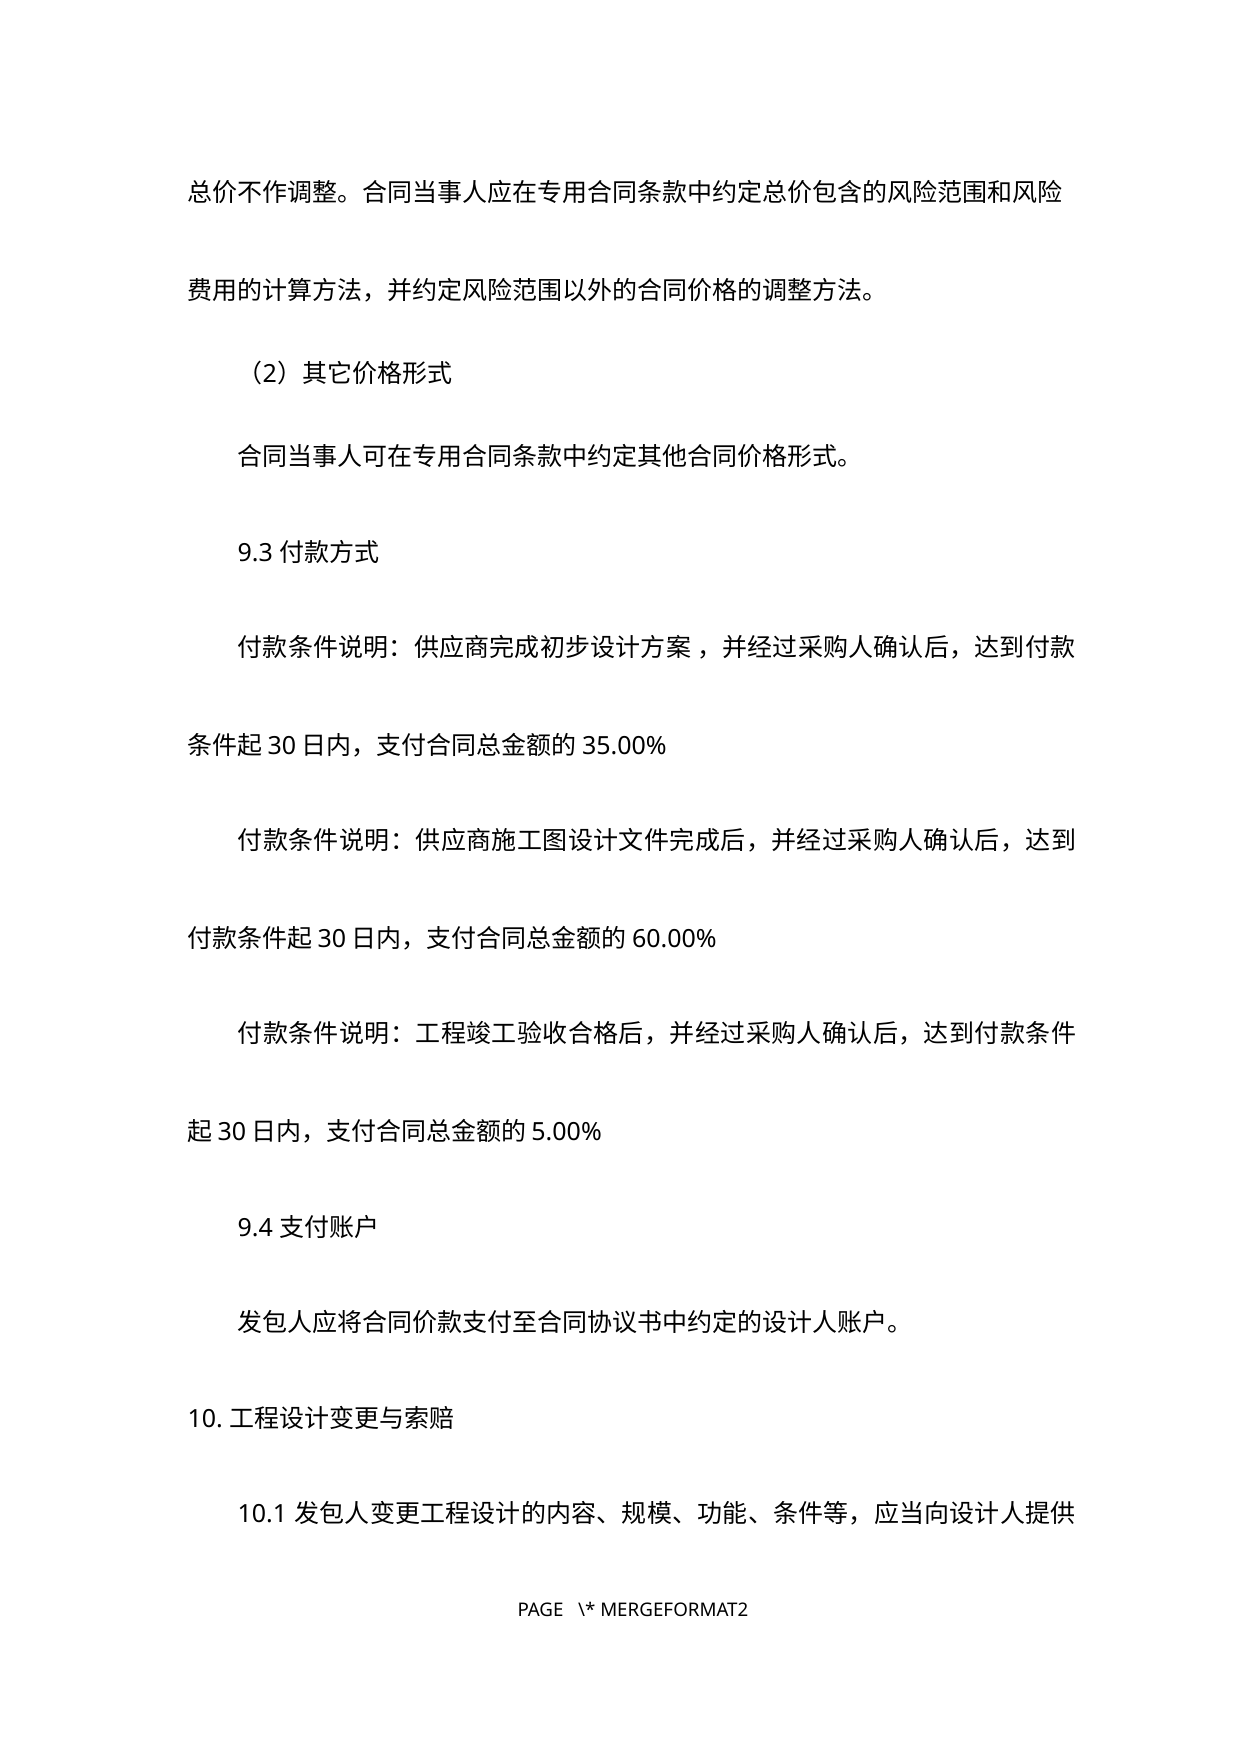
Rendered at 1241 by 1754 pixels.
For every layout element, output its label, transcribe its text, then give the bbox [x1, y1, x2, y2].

subtitle 9.4 支付账户 [187, 1193, 1078, 1258]
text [187, 158, 1078, 321]
subtitle 付款条件说明：工程竣工验收合格后，并经过采购人确认后，达到付款条件起30日内，支付合同总金额的5.00% [187, 999, 1078, 1162]
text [187, 1479, 1078, 1544]
text 合同当事人可在专用合同条款中约定其他合同价格形式。 [187, 422, 1078, 487]
text （2）其它价格形式 [187, 339, 1078, 404]
subtitle 付款条件说明：供应商施工图设计文件完成后，并经过采购人确认后，达到付款条件起30日内，支付合同总金额的 60.00% [187, 806, 1078, 969]
text 发包人应将合同价款支付至合同协议书中约定的设计人账户。 [187, 1288, 1078, 1353]
subtitle 10. 工程设计变更与索赔 [187, 1384, 1078, 1449]
subtitle 9.3 付款方式 [187, 518, 1078, 583]
subtitle 付款条件说明：供应商完成初步设计方案 ，并经过采购人确认后，达到付款条件起30日内，支付合同总金额的 35.00% [187, 613, 1078, 776]
